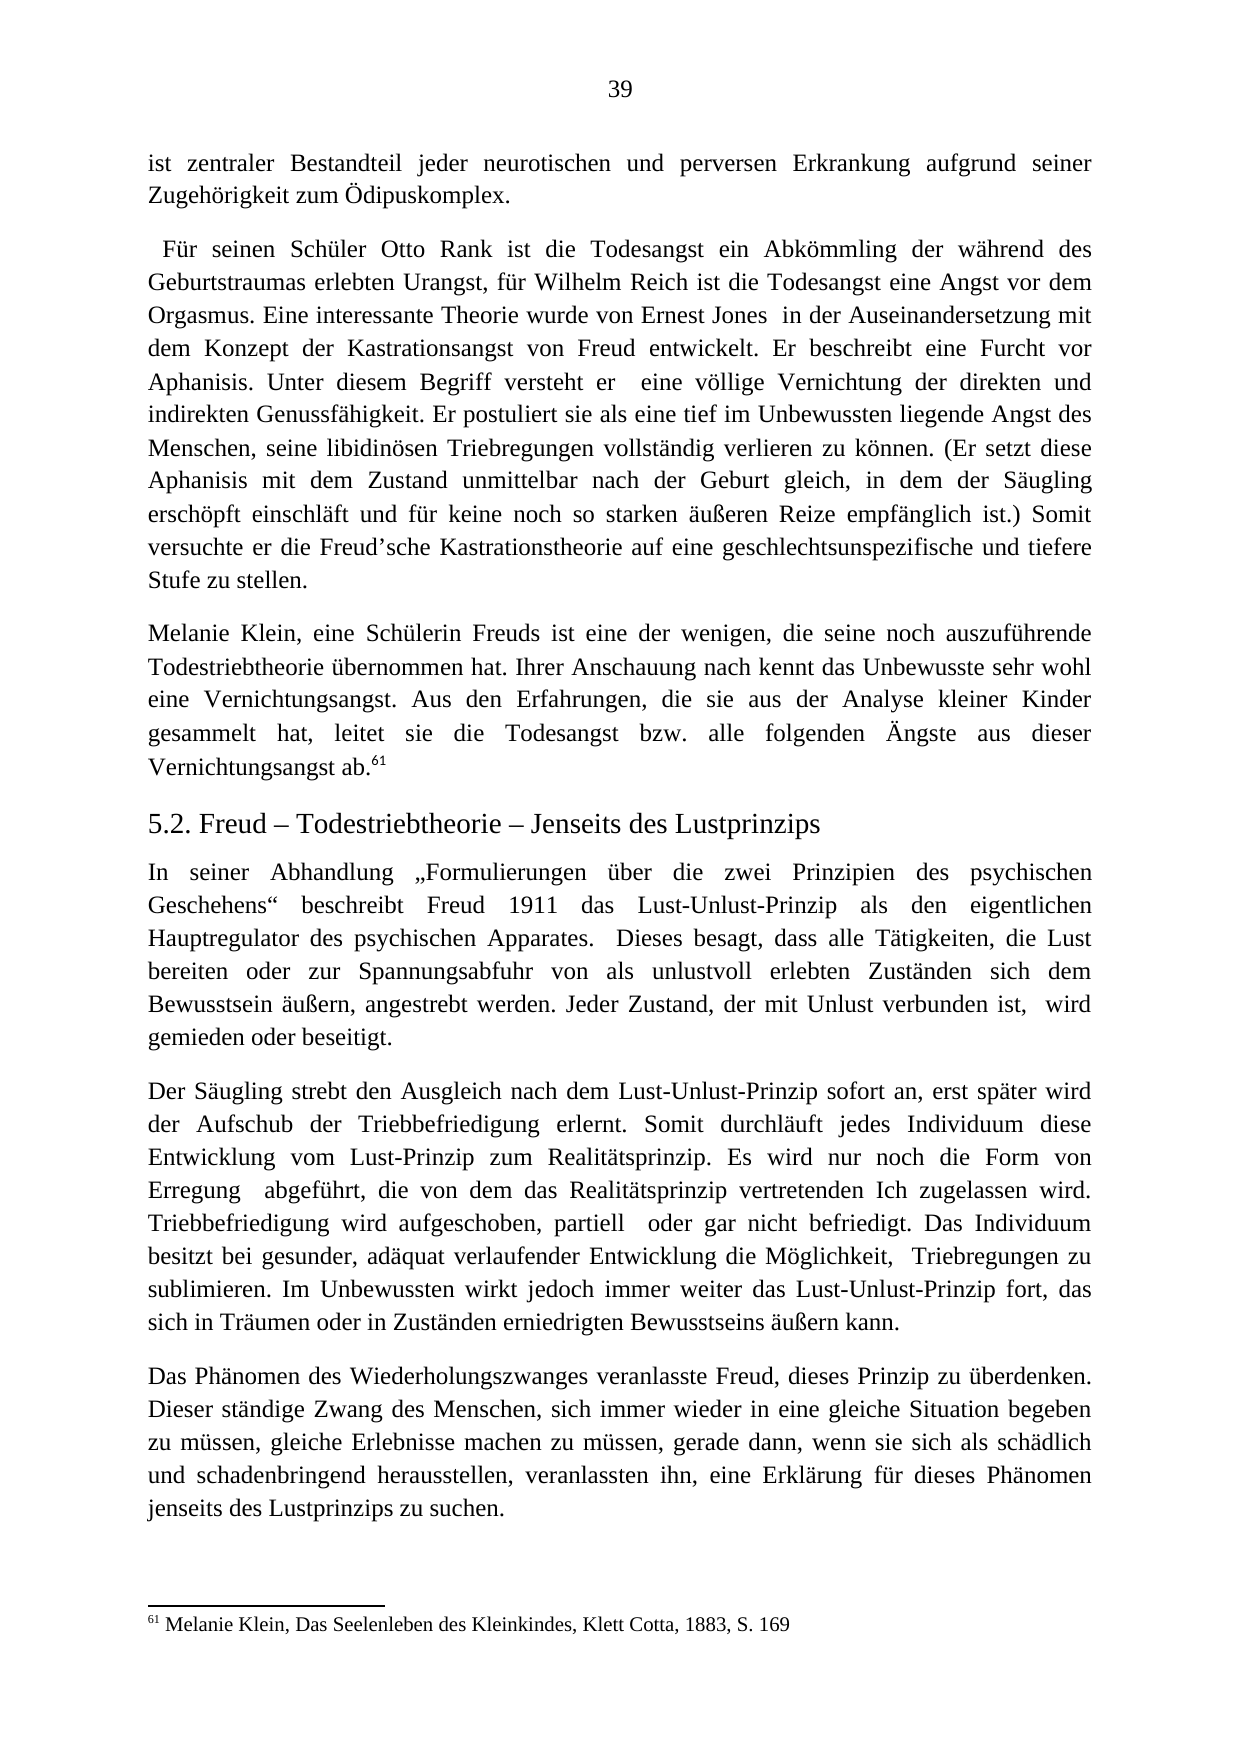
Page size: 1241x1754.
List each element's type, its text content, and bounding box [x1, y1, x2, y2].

text Das Phänomen des Wiederholungszwanges veranlasste Freud, dieses Prinzip zu überdenken. Dieser ständige Zwang des Menschen, sich immer wieder in eine gleiche Situation begeben zu müssen, gleiche Erlebnisse machen zu müssen, gerade dann, wenn sie sich als schädlich und schadenbringend herausstellen, veranlassten ihn, eine Erklärung für dieses Phänomen jenseits des Lustprinzips zu suchen. [148, 1361, 1093, 1522]
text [148, 148, 1093, 209]
text Der Säugling strebt den Ausgleich nach dem Lust-Unlust-Prinzip sofort an, erst später wird der Aufschub der Triebbefriedigung erlernt. Somit durchläuft jedes Individuum diese Entwicklung vom Lust-Prinzip zum Realitätsprinzip. Es wird nur noch die Form von Erregung abgeführt, die von dem das Realitätsprinzip vertretenden Ich zugelassen wird. Triebbefriedigung wird aufgeschoben, partiell oder gar nicht befriedigt. Das Individuum besitzt bei gesunder, adäquat verlaufender Entwicklung die Möglichkeit, Triebregungen zu sublimieren. Im Unbewussten wirkt jedoch immer weiter das Lust-Unlust-Prinzip fort, das sich in Träumen oder in Zuständen erniedrigten Bewusstseins äußern kann. [148, 1076, 1093, 1336]
text In seiner Abhandlung „Formulierungen über die zwei Prinzipien des psychischen Geschehens“ beschreibt Freud 1911 das Lust-Unlust-Prinzip als den eigentlichen Hauptregulator des psychischen Apparates. Dieses besagt, dass alle Tätigkeiten, die Lust bereiten oder zur Spannungsabfuhr von als unlustvoll erlebten Zuständen sich dem Bewusstsein äußern, angestrebt werden. Jeder Zustand, der mit Unlust verbunden ist, wird gemieden oder beseitigt. [148, 857, 1093, 1051]
text Melanie Klein, eine Schülerin Freuds ist eine der wenigen, die seine noch auszuführende Todestriebtheorie übernommen hat. Ihrer Anschauung nach kennt das Unbewusste sehr wohl eine Vernichtungsangst. Aus den Erfahrungen, die sie aus der Analyse kleiner Kinder gesammelt hat, leitet sie die Todesangst bzw. alle folgenden Ängste aus dieser Vernichtungsangst ab. [148, 618, 1093, 781]
text Für seinen Schüler Otto Rank ist die Todesangst ein Abkömmling der während des Geburtstraumas erlebten Urangst, für Wilhelm Reich ist die Todesangst eine Angst vor dem Orgasmus. Eine interessante Theorie wurde von Ernest Jones in der Auseinandersetzung mit dem Konzept der Kastrationsangst von Freud entwickelt. Er beschreibt eine Furcht vor Aphanisis. Unter diesem Begriff versteht er eine völlige Vernichtung der direkten und indirekten Genussfähigkeit. Er postuliert sie als eine tief im Unbewussten liegende Angst des Menschen, seine libidinösen Triebregungen vollständig verlieren zu können. (Er setzt diese Aphanisis mit dem Zustand unmittelbar nach der Geburt gleich, in dem der Säugling erschöpft einschläft und für keine noch so starken äußeren Reize empfänglich ist.) Somit versuchte er die Freud’sche Kastrationstheorie auf eine geschlechtsunspezifische und tiefere Stufe zu stellen. [148, 234, 1093, 593]
subtitle 5.2. Freud – Todestriebtheorie – Jenseits des Lustprinzips [148, 806, 974, 840]
